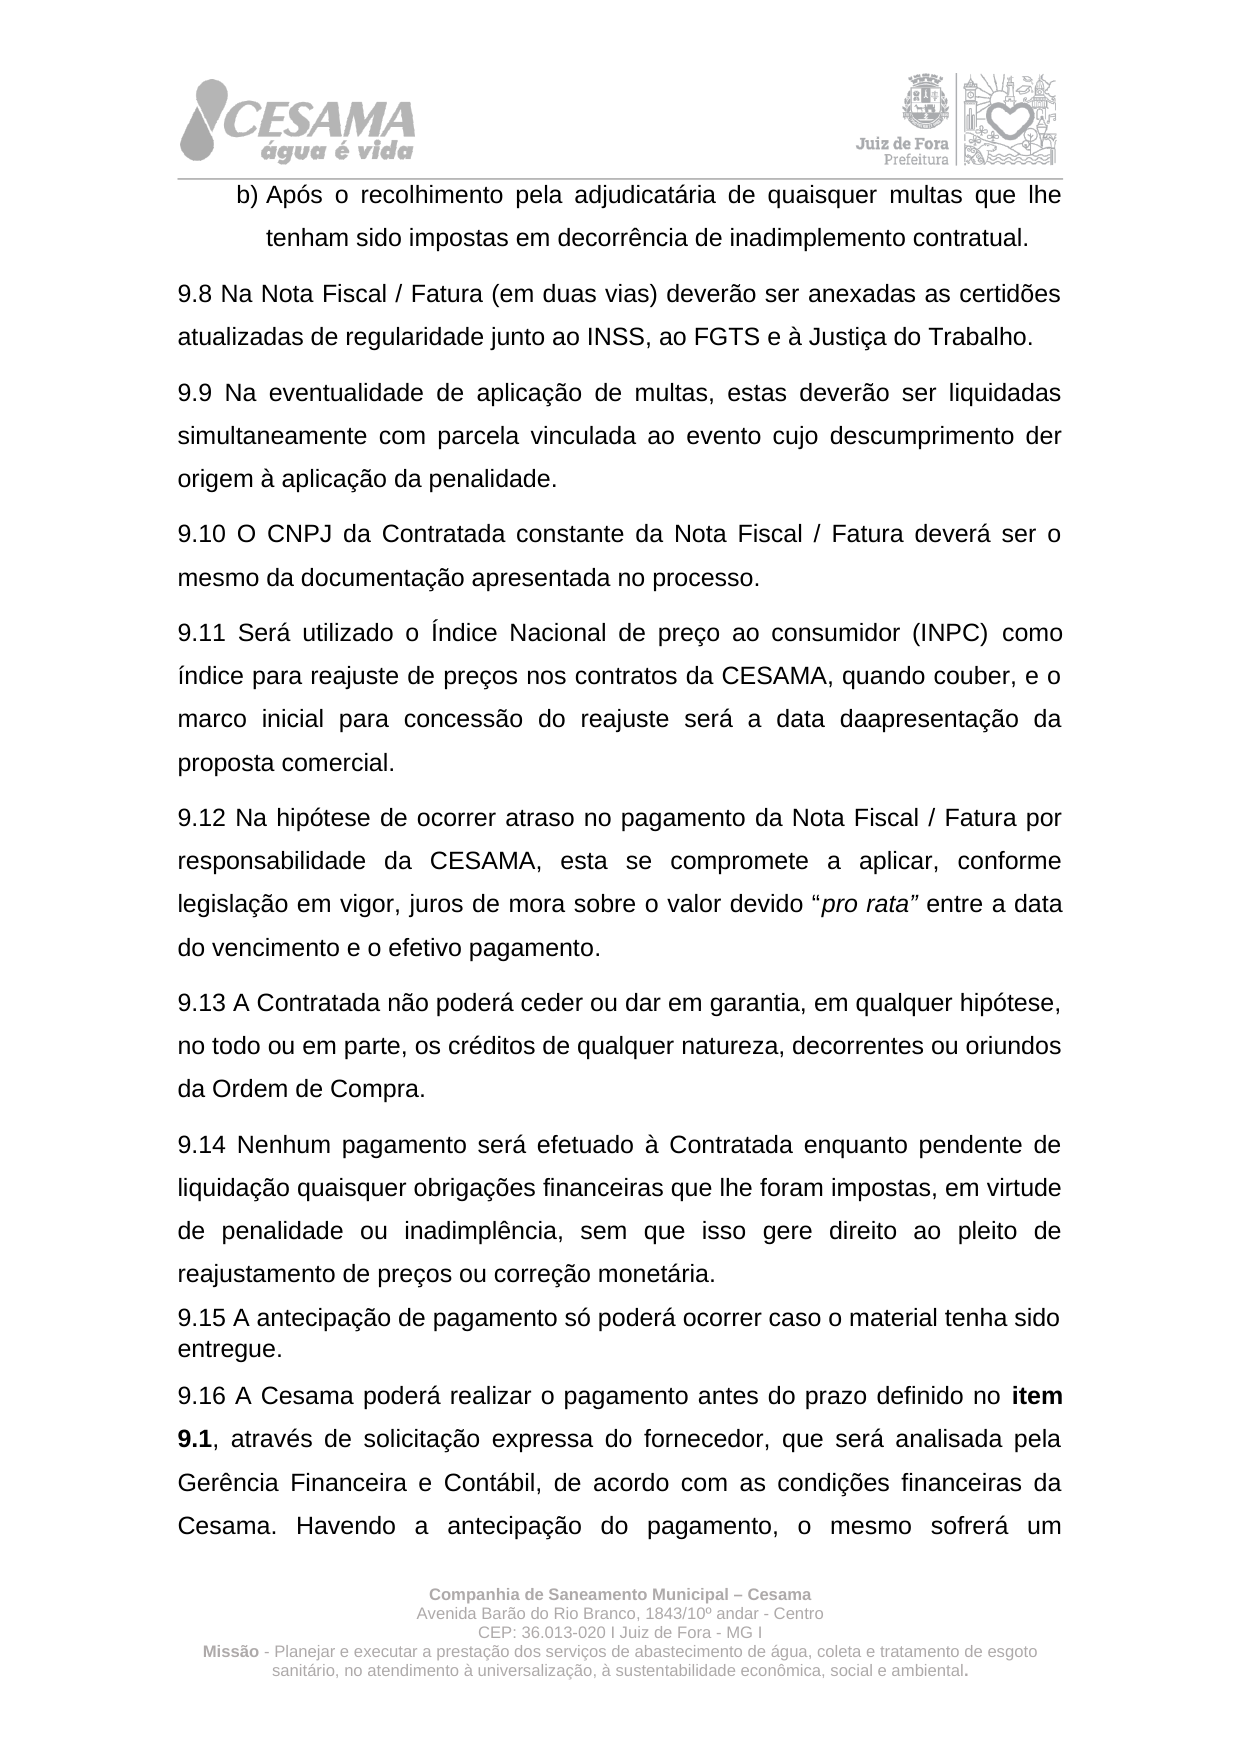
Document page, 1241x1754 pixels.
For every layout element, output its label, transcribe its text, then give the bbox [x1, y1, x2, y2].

text 9.8 Na Nota Fiscal / Fatura (em duas vias) deverão ser anexadas as certidões atualizadas de regularidade junto ao INSS, ao FGTS e à Justiça do Trabalho. [177, 279, 1063, 351]
text 9.11 Será utilizado o Índice Nacional de preço ao consumidor (INPC) como índice para reajuste de preços nos contratos da CESAMA, quando couber, e o marco inicial para concessão do reajuste será a data daapresentação da proposta comercial. [177, 618, 1063, 776]
text 9.15 A antecipação de pagamento só poderá ocorrer caso o material tenha sido entregue. [177, 1302, 1063, 1362]
list Após o recolhimento pela adjudicatária de quaisquer multas que lhe tenham sido impostas em decorrência de inadimplemento contratual. [236, 180, 1063, 252]
text 9.13 A Contratada não poderá ceder ou dar em garantia, em qualquer hipótese, no todo ou em parte, os créditos de qualquer natureza, decorrentes ou oriundos da Ordem de Compra. [177, 988, 1063, 1103]
picture [177, 73, 1064, 180]
text 9.9 Na eventualidade de aplicação de multas, estas deverão ser liquidadas simultaneamente com parcela vinculada ao evento cujo descumprimento der origem à aplicação da penalidade. [177, 377, 1063, 492]
text 9.12 Na hipótese de ocorrer atraso no pagamento da Nota Fiscal / Fatura por responsabilidade da CESAMA, esta se compromete a aplicar, conforme legislação em vigor, juros de mora sobre o valor devido “pro rata” entre a data do vencimento e o efetivo pagamento. [177, 803, 1063, 961]
text 9.10 O CNPJ da Contratada constante da Nota Fiscal / Fatura deverá ser o mesmo da documentação apresentada no processo. [177, 519, 1063, 591]
text 9.14 Nenhum pagamento será efetuado à Contratada enquanto pendente de liquidação quaisquer obrigações financeiras que lhe foram impostas, em virtude de penalidade ou inadimplência, sem que isso gere direito ao pleito de reajustamento de preços ou correção monetária. [177, 1130, 1063, 1288]
